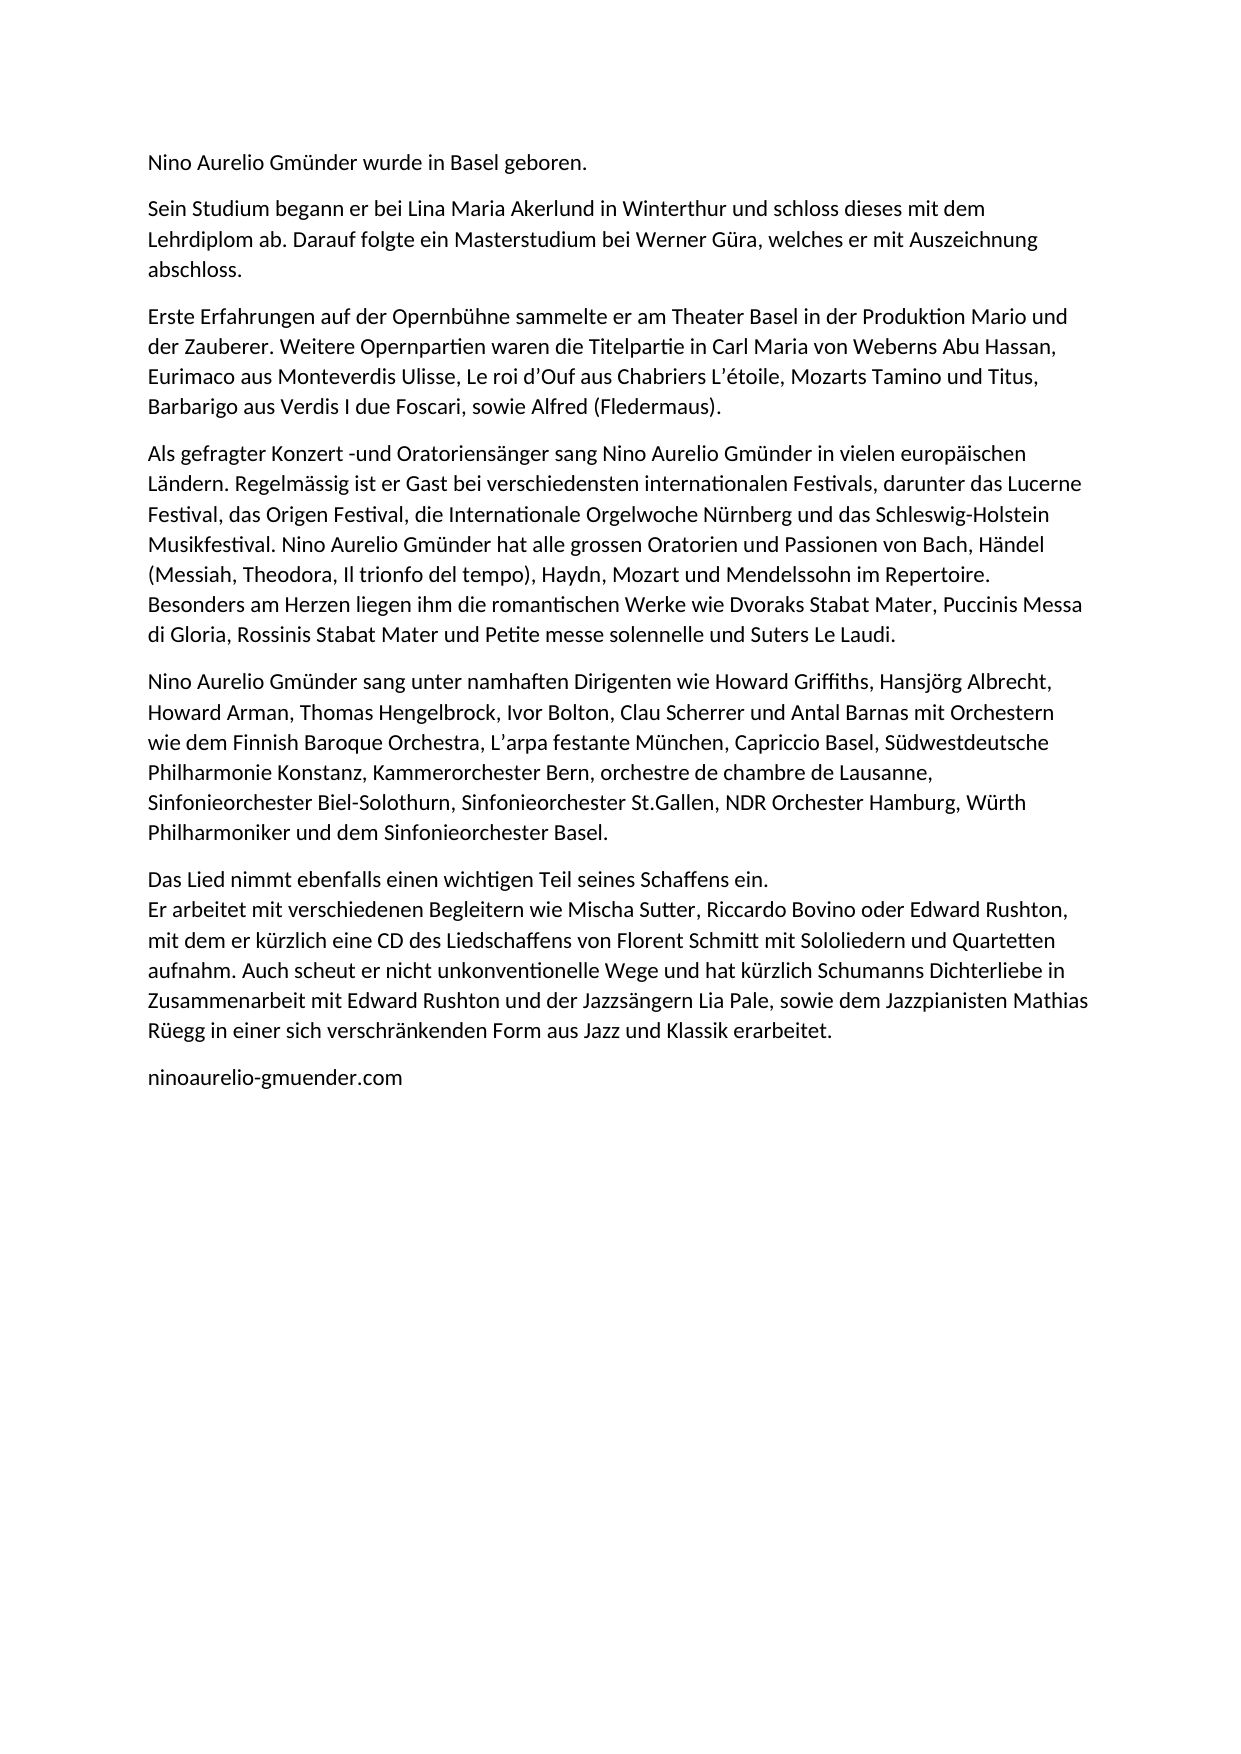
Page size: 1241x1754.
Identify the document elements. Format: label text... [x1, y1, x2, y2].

text Nino Aurelio Gmünder wurde in Basel geboren. [148, 148, 1093, 176]
text Erste Erfahrungen auf der Opernbühne sammelte er am Theater Basel in der Produktion Mario und der Zauberer. Weitere Opernpartien waren die Titelpartie in Carl Maria von Weberns Abu Hassan, Eurimaco aus Monteverdis Ulisse, Le roi d’Ouf aus Chabriers L’étoile, Mozarts Tamino und Titus, Barbarigo aus Verdis I due Foscari, sowie Alfred (Fledermaus). [148, 302, 1093, 420]
text Nino Aurelio Gmünder sang unter namhaften Dirigenten wie Howard Griffiths, Hansjörg Albrecht, Howard Arman, Thomas Hengelbrock, Ivor Bolton, Clau Scherrer und Antal Barnas mit Orchestern wie dem Finnish Baroque Orchestra, L’arpa festante München, Capriccio Basel, Südwestdeutsche Philharmonie Konstanz, Kammerorchester Bern, orchestre de chambre de Lausanne, Sinfonieorchester Biel-Solothurn, Sinfonieorchester St.Gallen, NDR Orchester Hamburg, Würth Philharmoniker und dem Sinfonieorchester Basel. [148, 667, 1093, 846]
text Das Lied nimmt ebenfalls einen wichtigen Teil seines Schaffens ein. Er arbeitet mit verschiedenen Begleitern wie Mischa Sutter, Riccardo Bovino oder Edward Rushton, mit dem er kürzlich eine CD des Liedschaffens von Florent Schmitt mit Sololiedern und Quartetten aufnahm. Auch scheut er nicht unkonventionelle Wege und hat kürzlich Schumanns Dichterliebe in Zusammenarbeit mit Edward Rushton und der Jazzsängern Lia Pale, sowie dem Jazzpianisten Mathias Rüegg in einer sich verschränkenden Form aus Jazz und Klassik erarbeitet. [148, 865, 1093, 1044]
text Als gefragter Konzert -und Oratoriensänger sang Nino Aurelio Gmünder in vielen europäischen Ländern. Regelmässig ist er Gast bei verschiedensten internationalen Festivals, darunter das Lucerne Festival, das Origen Festival, die Internationale Orgelwoche Nürnberg und das Schleswig-Holstein Musikfestival. Nino Aurelio Gmünder hat alle grossen Oratorien und Passionen von Bach, Händel (Messiah, Theodora, Il trionfo del tempo), Haydn, Mozart und Mendelssohn im Repertoire. Besonders am Herzen liegen ihm die romantischen Werke wie Dvoraks Stabat Mater, Puccinis Messa di Gloria, Rossinis Stabat Mater und Petite messe solennelle und Suters Le Laudi. [148, 439, 1093, 648]
text Sein Studium begann er bei Lina Maria Akerlund in Winterthur und schloss dieses mit dem Lehrdiplom ab. Darauf folgte ein Masterstudium bei Werner Güra, welches er mit Auszeichnung abschloss. [148, 194, 1093, 283]
text ninoaurelio-gmuender.com [148, 1063, 1093, 1091]
